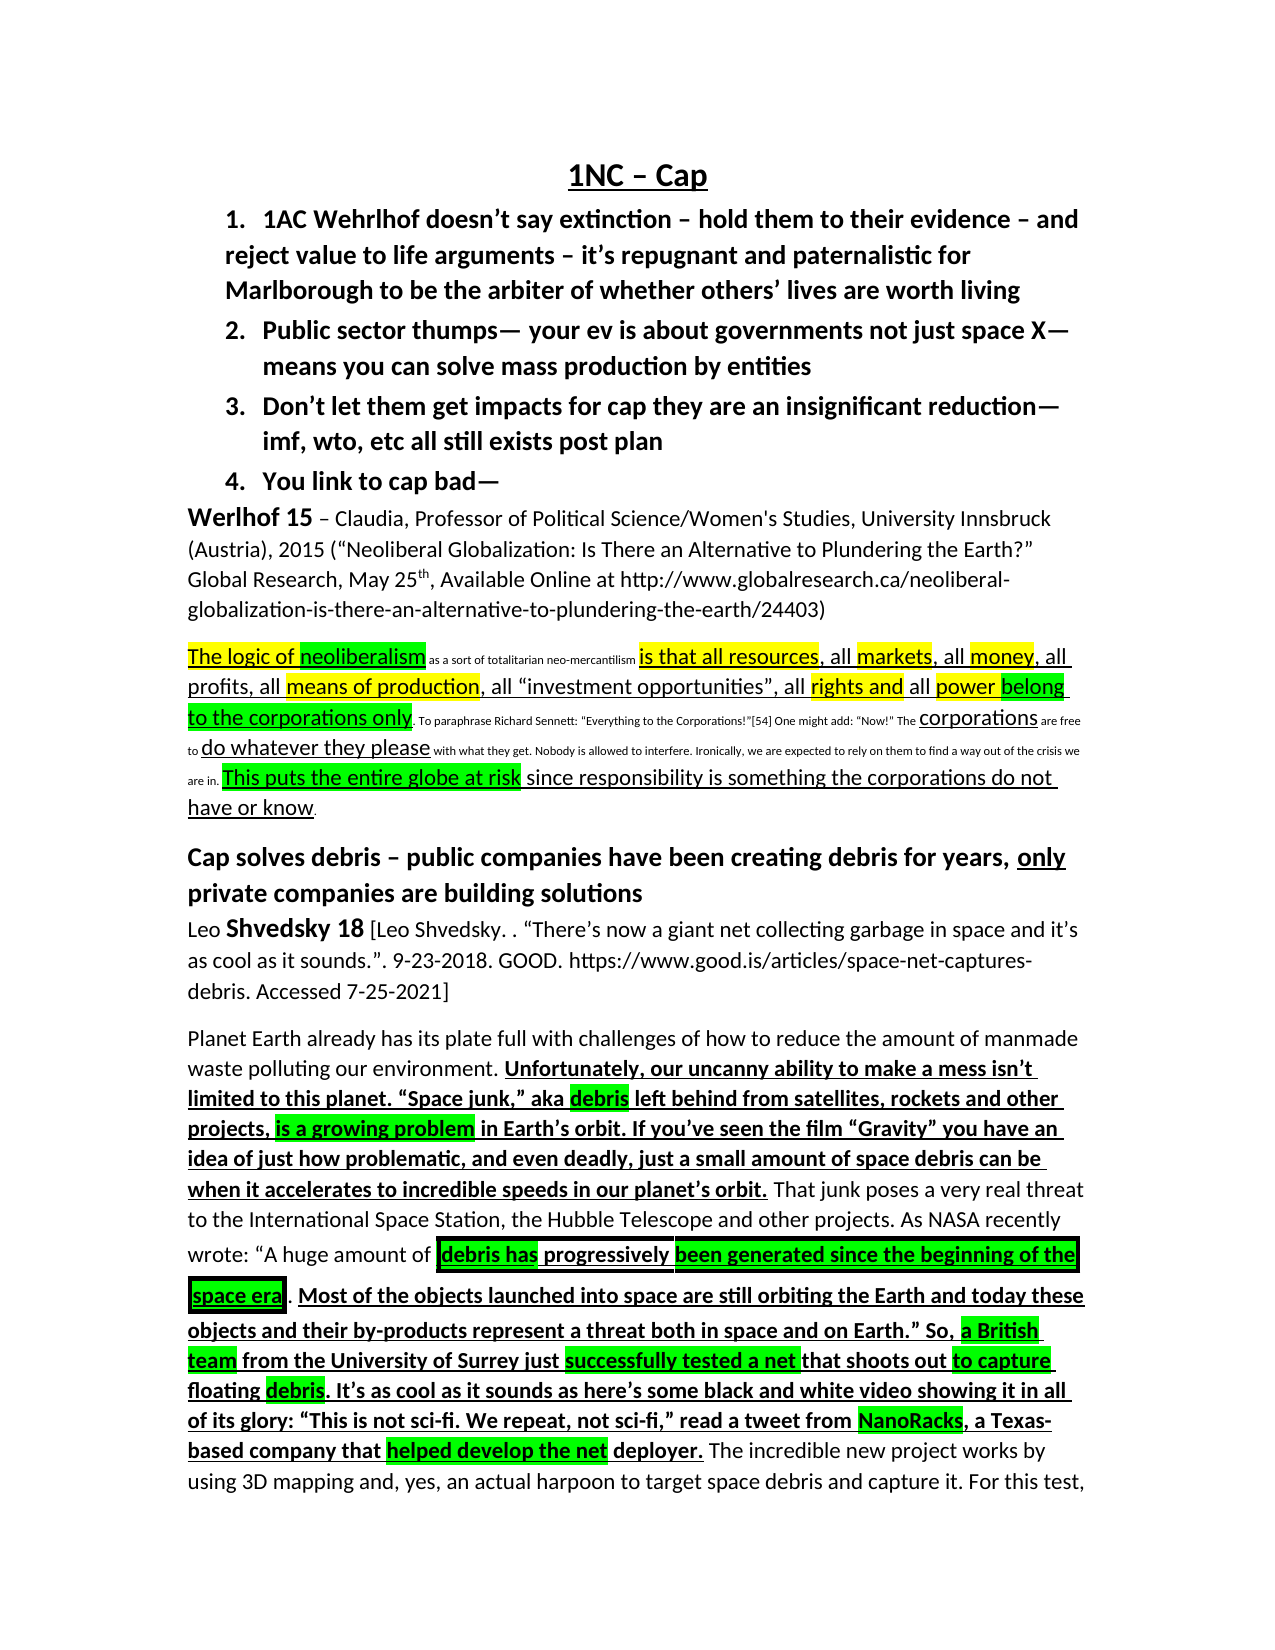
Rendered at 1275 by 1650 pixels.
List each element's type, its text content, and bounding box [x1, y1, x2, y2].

subtitle 1NC – Cap [187, 154, 1087, 195]
subtitle You link to cap bad— [225, 464, 1087, 497]
text Werlhof 15 – Claudia, Professor of Political Science/Women's Studies, University Innsbruck (Austria), 2015 (“Neoliberal Globalization: Is There an Alternative to Plundering the Earth?” Global Research, May 25th, Available Online at http://www.globalresearch.ca/neoliberal-globalization-is-there-an-alternative-to-plundering-the-earth/24403) [187, 500, 1087, 623]
subtitle Public sector thumps— your ev is about governments not just space X—means you can solve mass production by entities [225, 313, 1087, 382]
subtitle 1AC Wehrlhof doesn’t say extinction – hold them to their evidence – and reject value to life arguments – it’s repugnant and paternalistic for Marlborough to be the arbiter of whether others’ lives are worth living [225, 202, 1087, 307]
subtitle Don’t let them get impacts for cap they are an insignificant reduction—imf, wto, etc all still exists post plan [225, 389, 1087, 457]
text The logic of neoliberalism as a sort of totalitarian neo-mercantilism is that all resources, all markets, all money, all profits, all means of production, all “investment opportunities”, all rights and all power belong to the corporations only. To paraphrase Richard Sennett: “Everything to the Corporations!”[54] One might add: “Now!” The corporations are free to do whatever they please with what they get. Nobody is allowed to interfere. Ironically, we are expected to rely on them to find a way out of the crisis we are in. This puts the entire globe at risk since responsibility is something the corporations do not have or know. [187, 642, 1087, 821]
subtitle Cap solves debris – public companies have been creating debris for years, only private companies are building solutions [187, 840, 1087, 909]
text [187, 1024, 1087, 1495]
text Leo Shvedsky 18 [Leo Shvedsky. . “There’s now a giant net collecting garbage in space and it’s as cool as it sounds.”. 9-23-2018. GOOD. https://www.good.is/articles/space-net-captures-debris. Accessed 7-25-2021] [187, 911, 1087, 1005]
